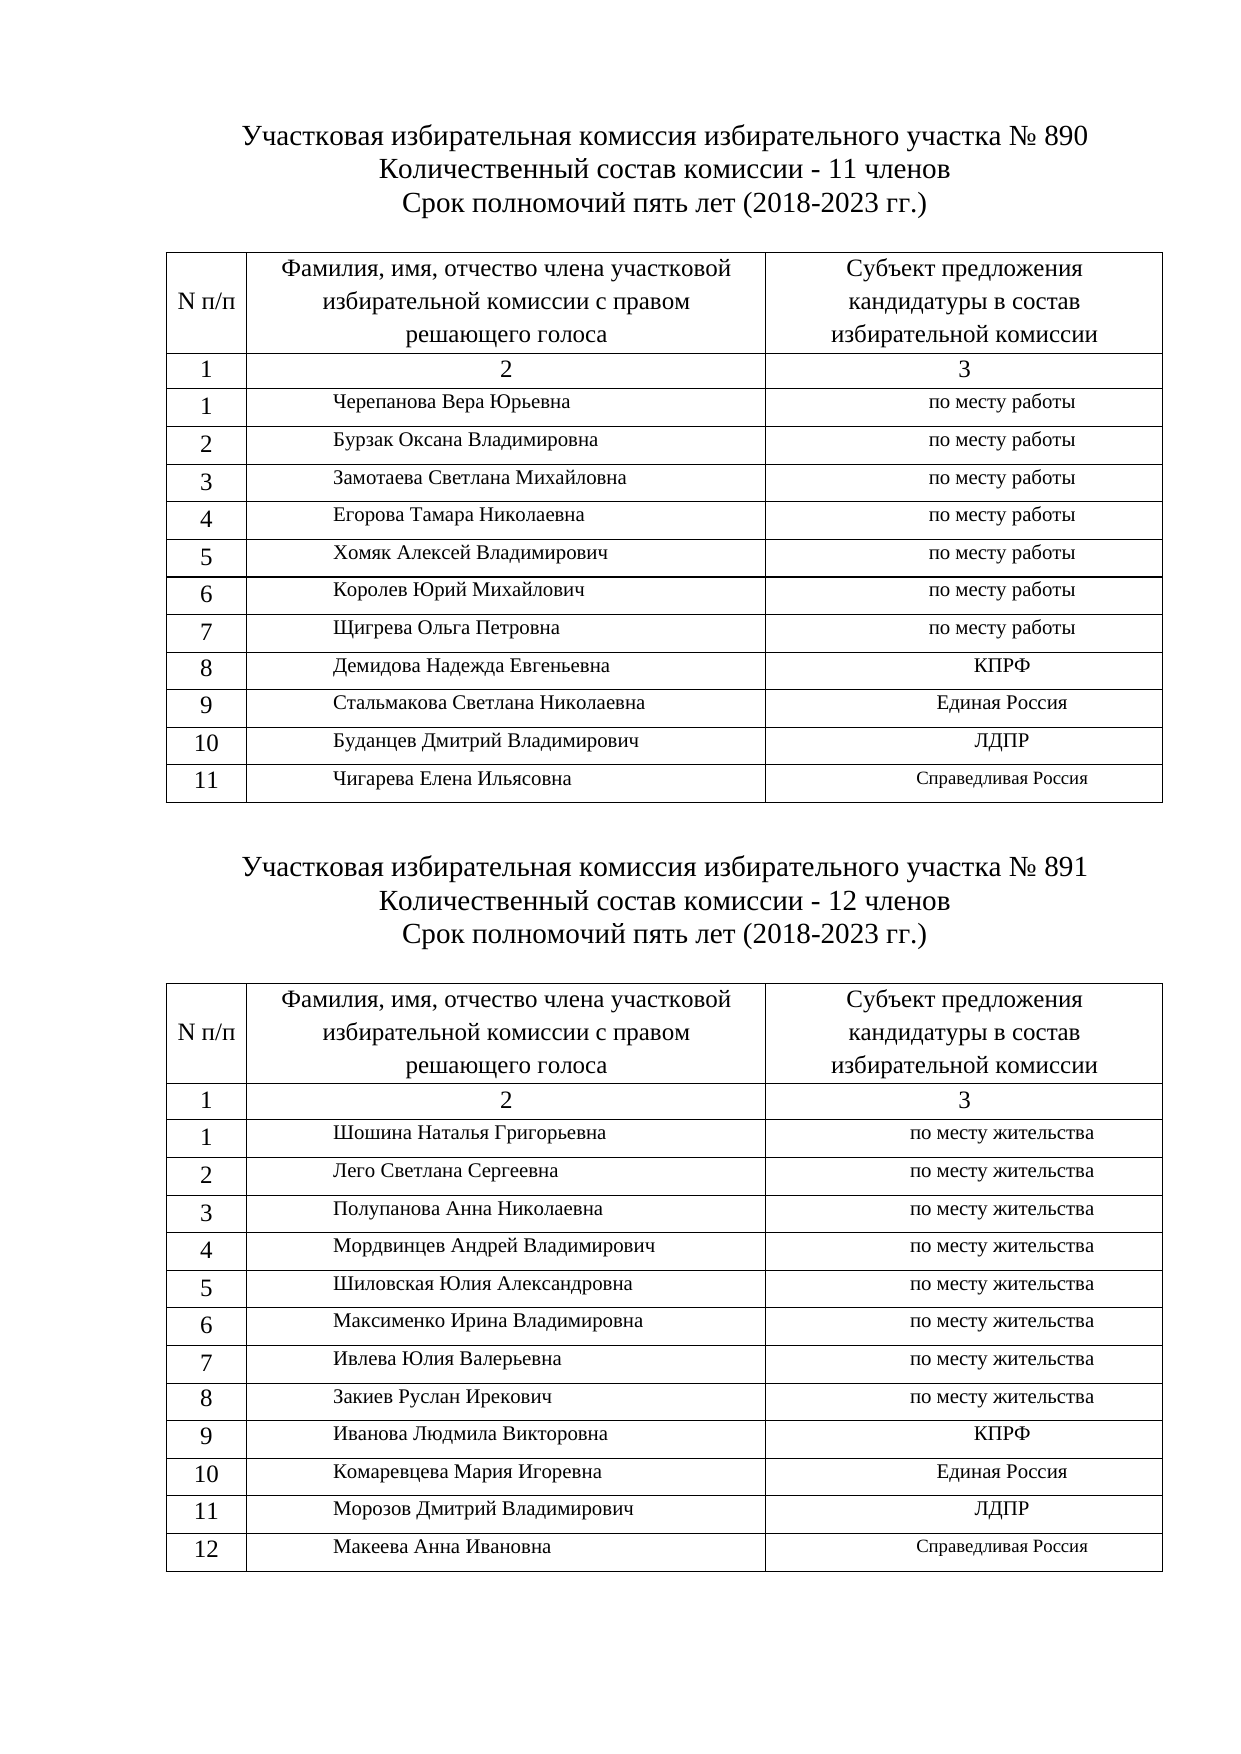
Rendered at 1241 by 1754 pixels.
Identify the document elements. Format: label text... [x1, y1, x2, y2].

table_cell 2 [167, 427, 246, 463]
table_cell ЛДПР [766, 1496, 1162, 1533]
table_cell 3 [766, 354, 1162, 387]
table_cell 1 [167, 1084, 246, 1118]
table_cell 9 [167, 690, 246, 727]
table_cell 5 [167, 540, 246, 576]
table_cell по месту работы [766, 615, 1162, 652]
table_cell Щигрева Ольга Петровна [247, 615, 765, 652]
table_cell Стальмакова Светлана Николаевна [247, 690, 765, 727]
table_cell Шошина Наталья Григорьевна [247, 1120, 765, 1157]
table_header N п/п [167, 253, 246, 352]
table_cell Чигарева Елена Ильясовна [247, 765, 765, 802]
table_cell по месту работы [766, 389, 1162, 426]
table_header N п/п [167, 984, 246, 1083]
table_cell по месту жительства [766, 1120, 1162, 1157]
table_cell по месту жительства [766, 1346, 1162, 1382]
table_cell КПРФ [766, 653, 1162, 689]
text Количественный состав комиссии - 12 членов [177, 883, 1152, 916]
table_cell 7 [167, 615, 246, 652]
table_cell Демидова Надежда Евгеньевна [247, 653, 765, 689]
table_cell 4 [167, 502, 246, 539]
table_cell 3 [167, 465, 246, 501]
table_cell 11 [167, 765, 246, 802]
table_cell Бурзак Оксана Владимировна [247, 427, 765, 463]
table_cell Морозов Дмитрий Владимирович [247, 1496, 765, 1533]
table_cell 4 [167, 1233, 246, 1270]
table_cell Лего Светлана Сергеевна [247, 1158, 765, 1194]
table_cell Единая Россия [766, 1459, 1162, 1495]
text Срок полномочий пять лет (2018-2023 гг.) [177, 916, 1152, 950]
table_cell 2 [247, 354, 765, 387]
table_cell Мордвинцев Андрей Владимирович [247, 1233, 765, 1270]
table_cell Максименко Ирина Владимировна [247, 1308, 765, 1345]
table_cell по месту жительства [766, 1271, 1162, 1307]
table_cell Егорова Тамара Николаевна [247, 502, 765, 539]
text Участковая избирательная комиссия избирательного участка № 891 [177, 849, 1152, 883]
table_cell по месту жительства [766, 1196, 1162, 1232]
table_cell 9 [167, 1421, 246, 1458]
table_header Субъект предложения кандидатуры в состав избирательной комиссии [766, 253, 1162, 352]
table_cell Единая Россия [766, 690, 1162, 727]
table_cell 10 [167, 1459, 246, 1495]
table_cell по месту работы [766, 540, 1162, 576]
table_cell 1 [167, 389, 246, 426]
table_cell 5 [167, 1271, 246, 1307]
table_cell Справедливая Россия [766, 765, 1162, 802]
table_cell по месту работы [766, 502, 1162, 539]
table_cell 10 [167, 728, 246, 764]
text Количественный состав комиссии - 11 членов [177, 152, 1152, 185]
table_cell 2 [247, 1084, 765, 1118]
table_cell Справедливая Россия [766, 1534, 1162, 1571]
table_cell по месту жительства [766, 1308, 1162, 1345]
table_cell 1 [167, 354, 246, 387]
table_cell 11 [167, 1496, 246, 1533]
table_cell 3 [766, 1084, 1162, 1118]
table_cell по месту жительства [766, 1233, 1162, 1270]
table_cell Хомяк Алексей Владимирович [247, 540, 765, 576]
table_cell Полупанова Анна Николаевна [247, 1196, 765, 1232]
table_cell Замотаева Светлана Михайловна [247, 465, 765, 501]
table_cell 12 [167, 1534, 246, 1571]
table_cell 7 [167, 1346, 246, 1382]
table_cell по месту жительства [766, 1158, 1162, 1194]
table_cell 6 [167, 578, 246, 614]
table_cell по месту работы [766, 465, 1162, 501]
table_cell КПРФ [766, 1421, 1162, 1458]
table_cell Шиловская Юлия Александровна [247, 1271, 765, 1307]
table_header Фамилия, имя, отчество члена участковой избирательной комиссии с правом решающего голоса [247, 253, 765, 352]
table_cell 3 [167, 1196, 246, 1232]
table_cell Королев Юрий Михайлович [247, 578, 765, 614]
table_cell 8 [167, 1384, 246, 1420]
table_cell Макеева Анна Ивановна [247, 1534, 765, 1571]
table_cell по месту жительства [766, 1384, 1162, 1420]
table_cell ЛДПР [766, 728, 1162, 764]
table_header Фамилия, имя, отчество члена участковой избирательной комиссии с правом решающего голоса [247, 984, 765, 1083]
text Срок полномочий пять лет (2018-2023 гг.) [177, 185, 1152, 219]
table_cell Комаревцева Мария Игоревна [247, 1459, 765, 1495]
table_cell 2 [167, 1158, 246, 1194]
text Участковая избирательная комиссия избирательного участка № 890 [177, 118, 1152, 152]
table_cell Черепанова Вера Юрьевна [247, 389, 765, 426]
table_cell 1 [167, 1120, 246, 1157]
table_cell 8 [167, 653, 246, 689]
table_cell 6 [167, 1308, 246, 1345]
table_cell по месту работы [766, 427, 1162, 463]
table_cell по месту работы [766, 578, 1162, 614]
table_cell Закиев Руслан Ирекович [247, 1384, 765, 1420]
table_cell Ивлева Юлия Валерьевна [247, 1346, 765, 1382]
table_cell Иванова Людмила Викторовна [247, 1421, 765, 1458]
table_cell Буданцев Дмитрий Владимирович [247, 728, 765, 764]
table_header Субъект предложения кандидатуры в состав избирательной комиссии [766, 984, 1162, 1083]
